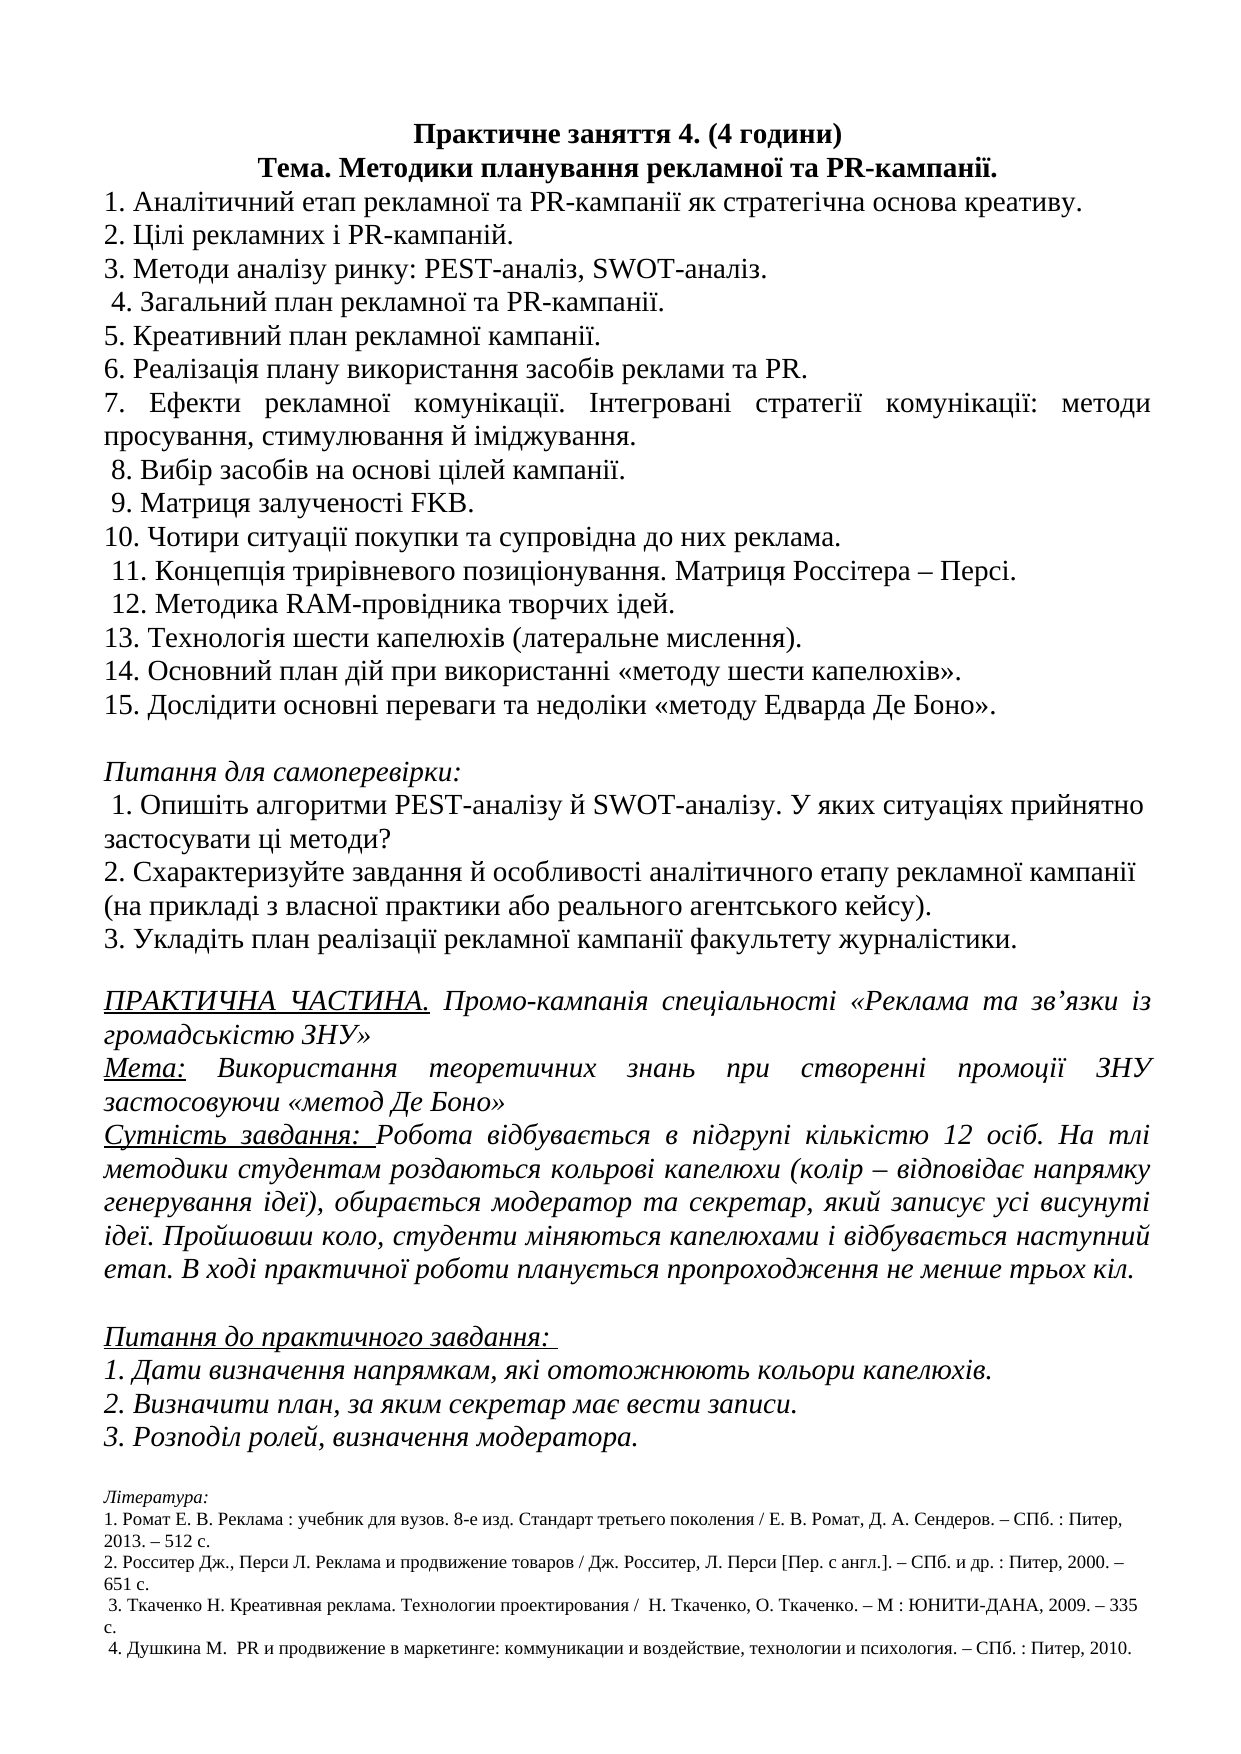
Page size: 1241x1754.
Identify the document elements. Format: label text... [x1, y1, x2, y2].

text 13. Технологія шести капелюхів (латеральне мислення). [103, 620, 1152, 653]
text 12. Методика RAM-провідника творчих ідей. [103, 586, 1152, 620]
text 2. Схарактеризуйте завдання й особливості аналітичного етапу рекламної кампанії (на прикладі з власної практики або реального агентського кейсу). [103, 854, 1152, 922]
text 11. Концепція трирівневого позиціонування. Матриця Россітера – Персі. [103, 553, 1152, 586]
text 6. Реалізація плану використання засобів реклами та PR. [103, 351, 1152, 385]
text 1. Ромат Е. В. Реклама : учебник для вузов. 8-е изд. Стандарт третьего поколения / Е. В. Ромат, Д. А. Сендеров. – СПб. : Питер, 2013. – 512 с. [103, 1508, 1152, 1551]
text 14. Основний план дій при використанні «методу шести капелюхів». [103, 653, 1152, 687]
text 5. Креативний план рекламної кампанії. [103, 318, 1152, 351]
text 3. Ткаченко Н. Креативная реклама. Технологии проектирования / Н. Ткаченко, О. Ткаченко. – М : ЮНИТИ-ДАНА, 2009. – 335 с. [103, 1594, 1152, 1637]
text Питання до практичного завдання: [103, 1319, 1152, 1352]
text ПРАКТИЧНА ЧАСТИНА. Промо-кампанія спеціальності «Реклама та зв’язки із громадськістю ЗНУ» [103, 983, 1152, 1050]
text Мета: Використання теоретичних знань при створенні промоції ЗНУ застосовуючи «метод Де Боно» [103, 1050, 1152, 1117]
text 1. Дати визначення напрямкам, які ототожнюють кольори капелюхів. [103, 1352, 1152, 1386]
text 3. Методи аналізу ринку: PEST-аналіз, SWOT-аналіз. [103, 251, 1152, 284]
text 3. Укладіть план реалізації рекламної кампанії факультету журналістики. [103, 922, 1152, 955]
text 9. Матриця залученості FKB. [103, 486, 1152, 519]
text 3. Розподіл ролей, визначення модератора. [103, 1419, 1152, 1453]
text 2. Цілі рекламних і PR-кампаній. [103, 217, 1152, 251]
text Література: [103, 1486, 1152, 1508]
text 4. Загальний план рекламної та PR-кампанії. [103, 284, 1152, 318]
text 2. Визначити план, за яким секретар має вести записи. [103, 1386, 1152, 1419]
text 7. Ефекти рекламної комунікації. Інтегровані стратегії комунікації: методи просування, стимулювання й іміджування. [103, 385, 1152, 452]
text Практичне заняття 4. (4 години) [103, 117, 1152, 150]
text Сутність завдання: Робота відбувається в підгрупі кількістю 12 осіб. На тлі методики студентам роздаються кольрові капелюхи (колір – відповідає напрямку генерування ідеї), обирається модератор та секретар, який записує усі висунуті ідеї. Пройшовши коло, студенти міняються капелюхами і відбувається наступний етап. В ході практичної роботи планується пропроходження не менше трьох кіл. [103, 1117, 1152, 1285]
text 8. Вибір засобів на основі цілей кампанії. [103, 452, 1152, 486]
text 2. Росситер Дж., Перси Л. Реклама и продвижение товаров / Дж. Росситер, Л. Перси [Пер. с англ.]. – СПб. и др. : Питер, 2000. – 651 с. [103, 1551, 1152, 1594]
text 1. Опишіть алгоритми PEST-аналізу й SWOT-аналізу. У яких ситуаціях прийнятно застосувати ці методи? [103, 787, 1152, 854]
text Тема. Методики планування рекламної та PR-кампанії. [103, 150, 1152, 184]
text 10. Чотири ситуації покупки та супровідна до них реклама. [103, 519, 1152, 553]
text 15. Дослідити основні переваги та недоліки «методу Едварда Де Боно». [103, 687, 1152, 720]
text Питання для самоперевірки: [103, 754, 1152, 787]
text 1. Аналітичний етап рекламної та PR-кампанії як стратегічна основа креативу. [103, 184, 1152, 217]
text 4. Душкина М. PR и продвижение в маркетинге: коммуникации и воздействие, технологии и психология. – СПб. : Питер, 2010. [103, 1637, 1152, 1659]
